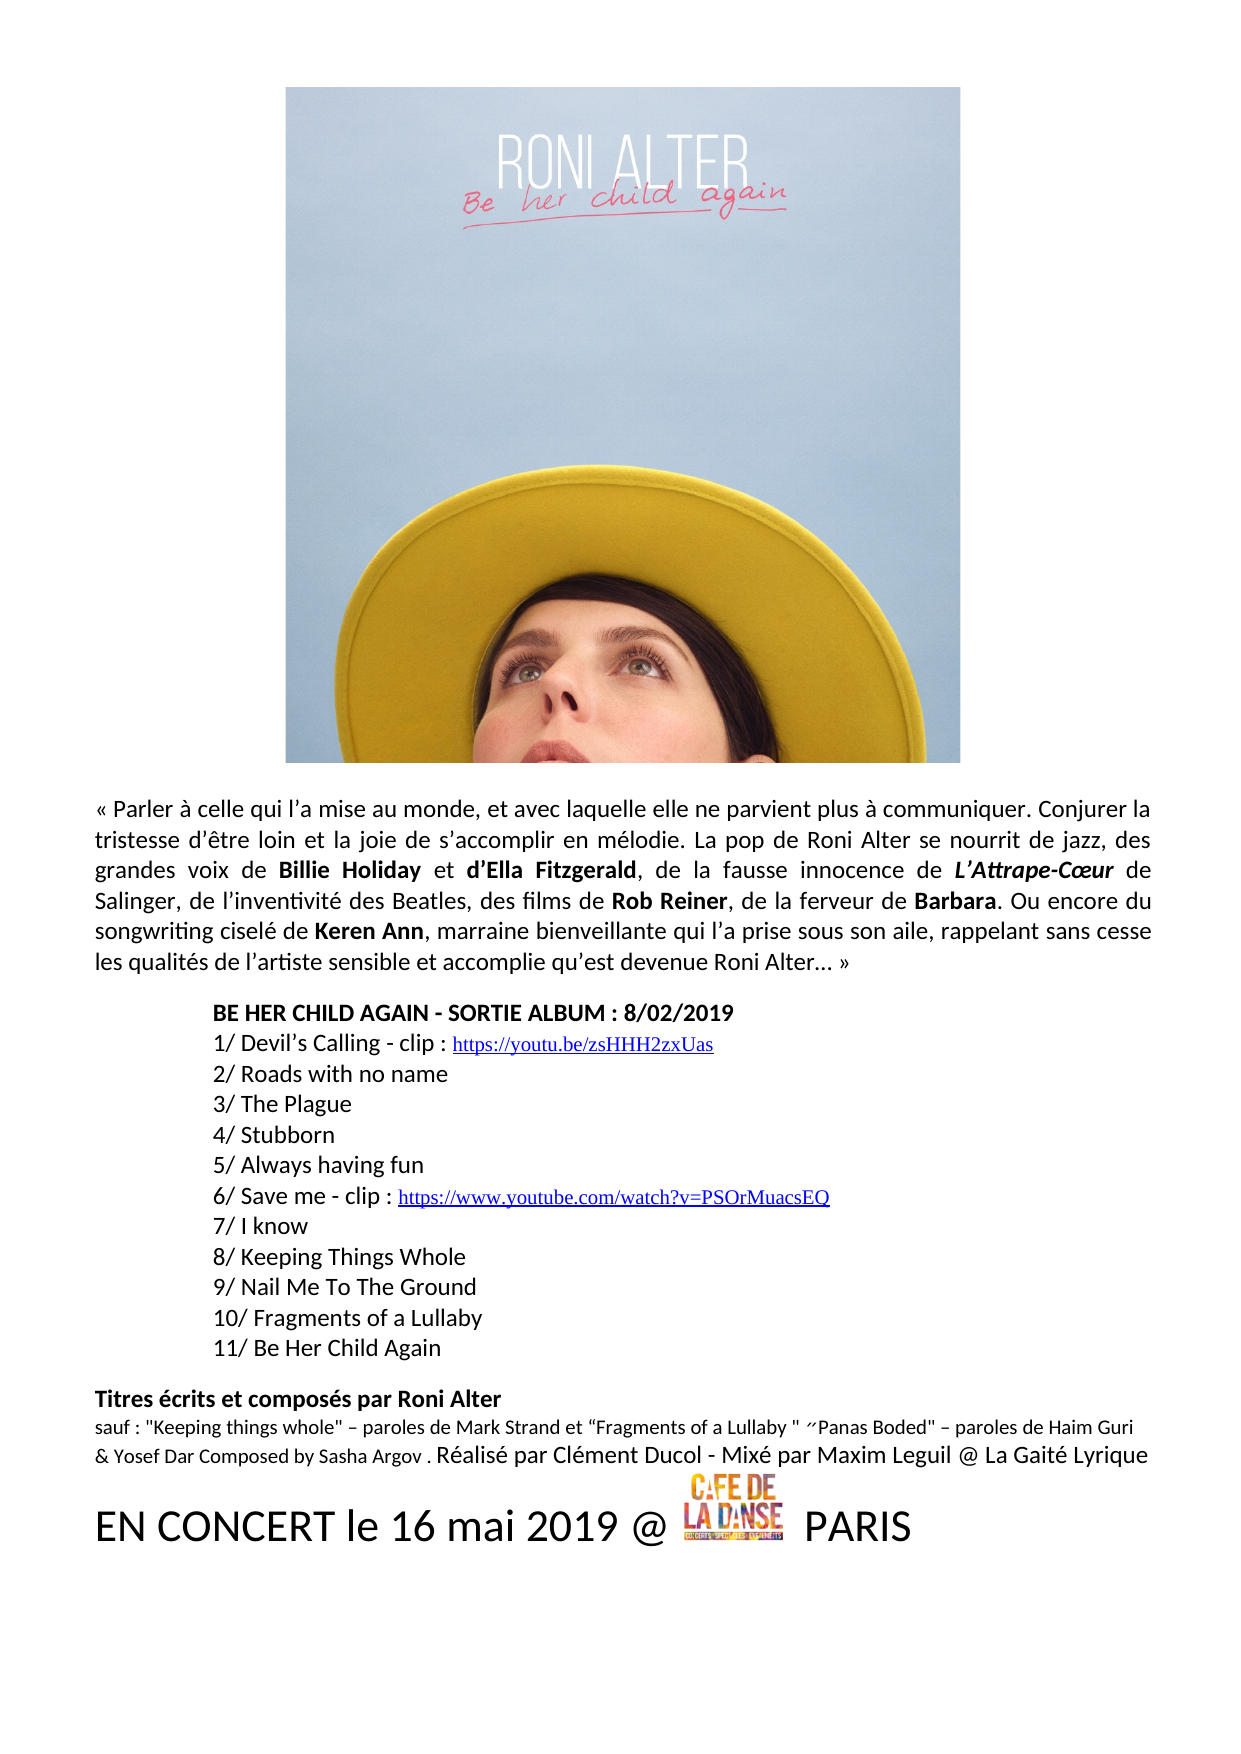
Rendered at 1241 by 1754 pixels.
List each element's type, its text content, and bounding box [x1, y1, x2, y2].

text 5/ Always having fun [213, 1149, 1152, 1180]
text « Parler à celle qui l’a mise au monde, et avec laquelle elle ne parvient plus à communiquer. Conjurer la tristesse d’être loin et la joie de s’accomplir en mélodie. La pop de Roni Alter se nourrit de jazz, des grandes voix de Billie Holiday et d’Ella Fitzgerald, de la fausse innocence de L’Attrape-Cœur de Salinger, de l’inventivité des Beatles, des films de Rob Reiner, de la ferveur de Barbara. Ou encore du songwriting ciselé de Keren Ann, marraine bienveillante qui l’a prise sous son aile, rappelant sans cesse les qualités de l’artiste sensible et accomplie qu’est devenue Roni Alter… » [94, 793, 1152, 976]
text 1/ Devil’s Calling - clip : https://youtu.be/zsHHH2zxUas [213, 1027, 1152, 1058]
text Titres écrits et composés par Roni Alter [94, 1383, 1152, 1414]
text 6/ Save me - clip : https://www.youtube.com/watch?v=PSOrMuacsEQ [213, 1180, 1152, 1210]
text 7/ I know [213, 1210, 1152, 1241]
picture [285, 87, 961, 763]
text 3/ The Plague [213, 1088, 1152, 1119]
picture [680, 1469, 784, 1541]
text 10/ Fragments of a Lullaby [213, 1302, 1152, 1332]
text 11/ Be Her Child Again [213, 1332, 1152, 1363]
text 8/ Keeping Things Whole [213, 1241, 1152, 1271]
text 4/ Stubborn [213, 1119, 1152, 1149]
text 2/ Roads with no name [213, 1058, 1152, 1088]
text sauf : "Keeping things whole" – paroles de Mark Strand et “Fragments of a Lullaby " ״Panas Boded" – paroles de Haim Guri & Yosef Dar Composed by Sasha Argov . Réalisé par Clément Ducol - Mixé par Maxim Leguil @ La Gaité Lyrique EN CONCERT le 16 mai 2019 @ PARIS [94, 1414, 1152, 1552]
text BE HER CHILD AGAIN - SORTIE ALBUM : 8/02/2019 [213, 997, 1152, 1027]
text 9/ Nail Me To The Ground [213, 1271, 1152, 1302]
